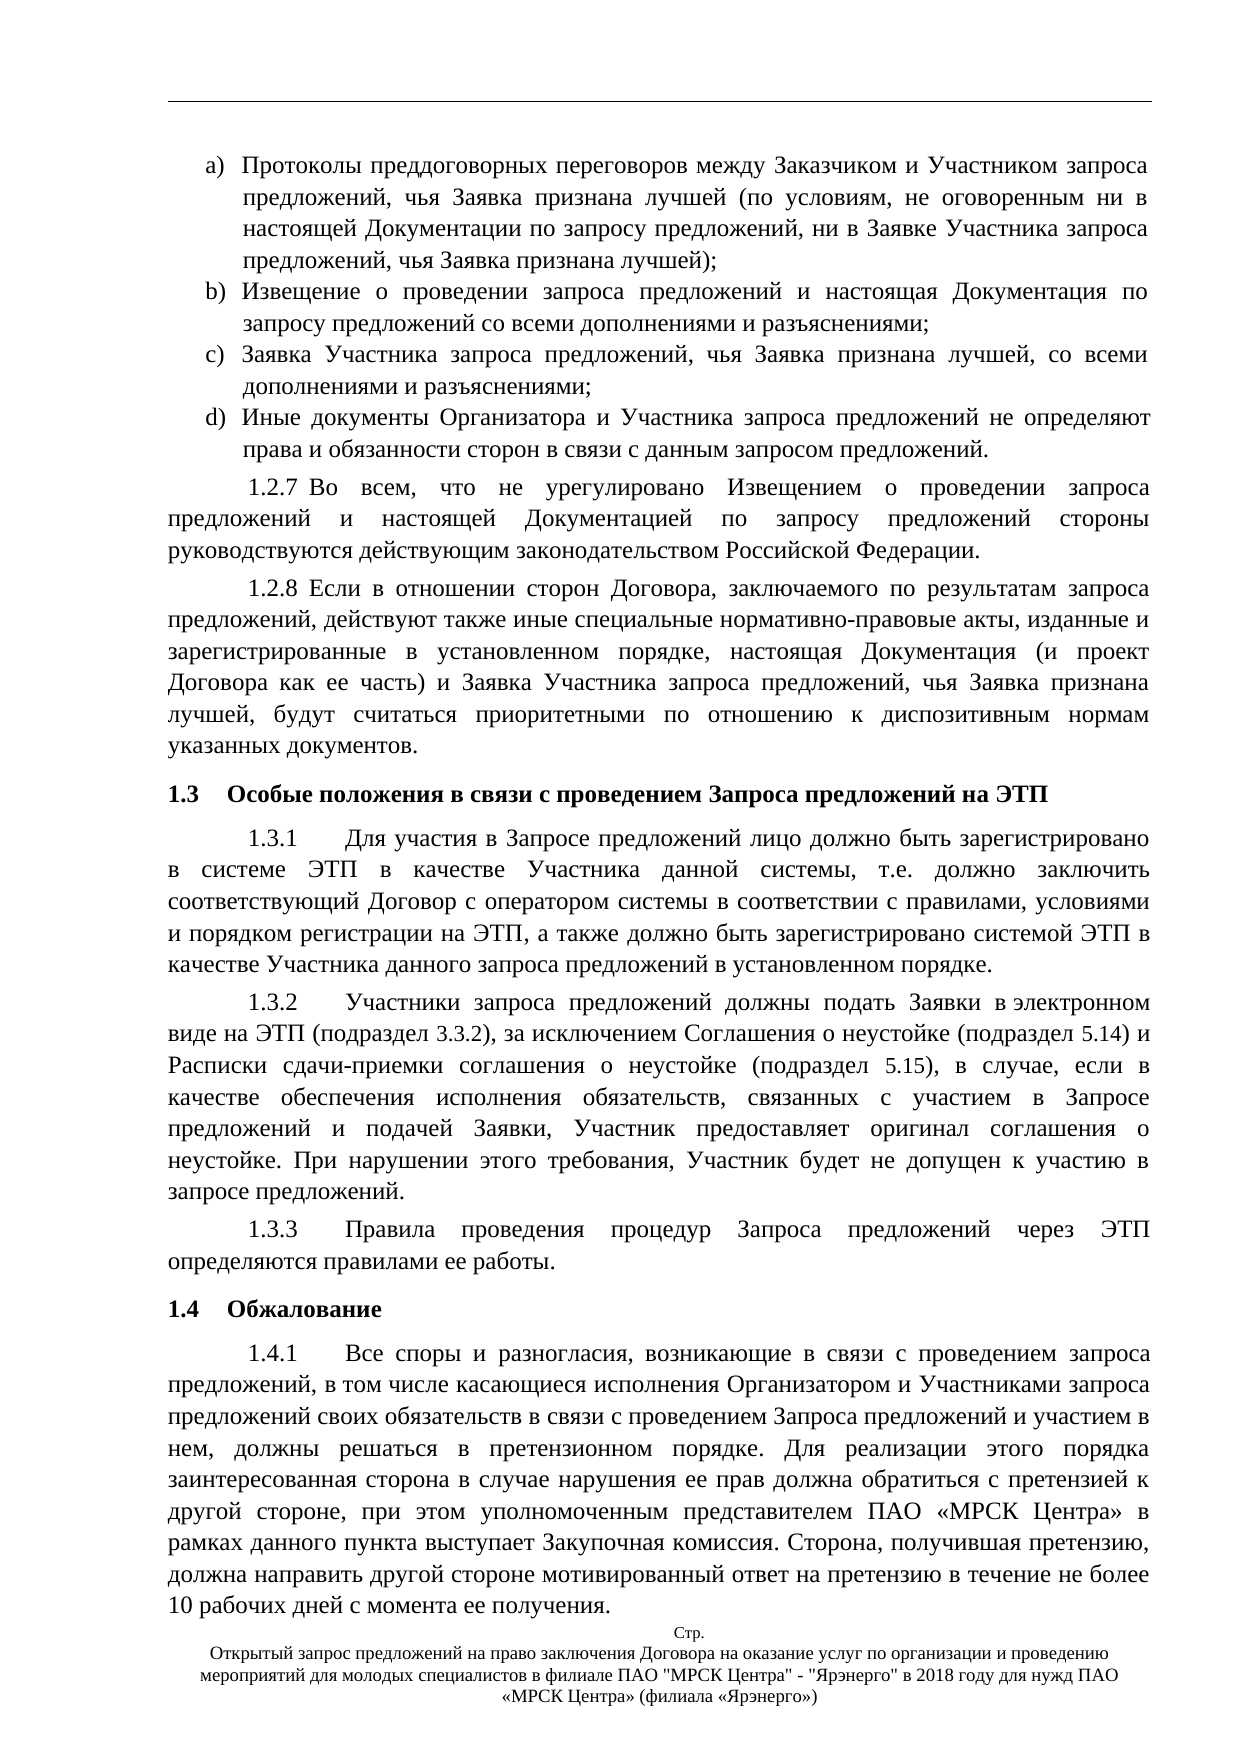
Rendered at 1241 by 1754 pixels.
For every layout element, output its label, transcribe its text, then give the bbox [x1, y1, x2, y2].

list Для участия в Запросе предложений лицо должно быть зарегистрировано в системе ЭТП в качестве Участника данной системы, т.е. должно заключить соответствующий Договор с оператором системы в соответствии с правилами, условиями и порядком регистрации на ЭТП, а также должно быть зарегистрировано системой ЭТП в качестве Участника данного запроса предложений в установленном порядке. [168, 823, 1150, 978]
list Во всем, что не урегулировано Извещением о проведении запроса предложений и настоящей Документацией по запросу предложений стороны руководствуются действующим законодательством Российской Федерации. [168, 472, 1150, 564]
list Если в отношении сторон Договора, заключаемого по результатам запроса предложений, действуют также иные специальные нормативно-правовые акты, изданные и зарегистрированные в установленном порядке, настоящая Документация (и проект Договора как ее часть) и Заявка Участника запроса предложений, чья Заявка признана лучшей, будут считаться приоритетными по отношению к диспозитивным нормам указанных документов. [168, 573, 1150, 759]
list Протоколы преддоговорных переговоров между Заказчиком и Участником запроса предложений, чья Заявка признана лучшей (по условиям, не оговоренным ни в настоящей Документации по запросу предложений, ни в Заявке Участника запроса предложений, чья Заявка признана лучшей); [205, 150, 1149, 273]
list Заявка Участника запроса предложений, чья Заявка признана лучшей, со всеми дополнениями и разъяснениями; [205, 339, 1148, 400]
list Все споры и разногласия, возникающие в связи с проведением запроса предложений, в том числе касающиеся исполнения Организатором и Участниками запроса предложений своих обязательств в связи с проведением Запроса предложений и участием в нем, должны решаться в претензионном порядке. Для реализации этого порядка заинтересованная сторона в случае нарушения ее прав должна обратиться с претензией к другой стороне, при этом уполномоченным представителем ПАО «МРСК Центра» в рамках данного пункта выступает Закупочная комиссия. Сторона, получившая претензию, должна направить другой стороне мотивированный ответ на претензию в течение не более 10 рабочих дней с момента ее получения. [168, 1338, 1150, 1619]
list Иные документы Организатора и Участника запроса предложений не определяют права и обязанности сторон в связи с данным запросом предложений. [205, 402, 1152, 463]
subtitle Обжалование [168, 1294, 1152, 1323]
list Участники запроса предложений должны подать Заявки в электронном виде на ЭТП (подраздел 3.3.2), за исключением Соглашения о неустойке (подраздел 5.14) и Расписки сдачи-приемки соглашения о неустойке (подраздел 5.15), в случае, если в качестве обеспечения исполнения обязательств, связанных с участием в Запросе предложений и подачей Заявки, Участник предоставляет оригинал соглашения о неустойке. При нарушении этого требования, Участник будет не допущен к участию в запросе предложений. [168, 987, 1150, 1205]
list Правила проведения процедур Запроса предложений через ЭТП определяются правилами ее работы. [168, 1214, 1150, 1274]
list Извещение о проведении запроса предложений и настоящая Документация по запросу предложений со всеми дополнениями и разъяснениями; [205, 276, 1148, 337]
subtitle Особые положения в связи с проведением Запроса предложений на ЭТП [168, 779, 1152, 808]
